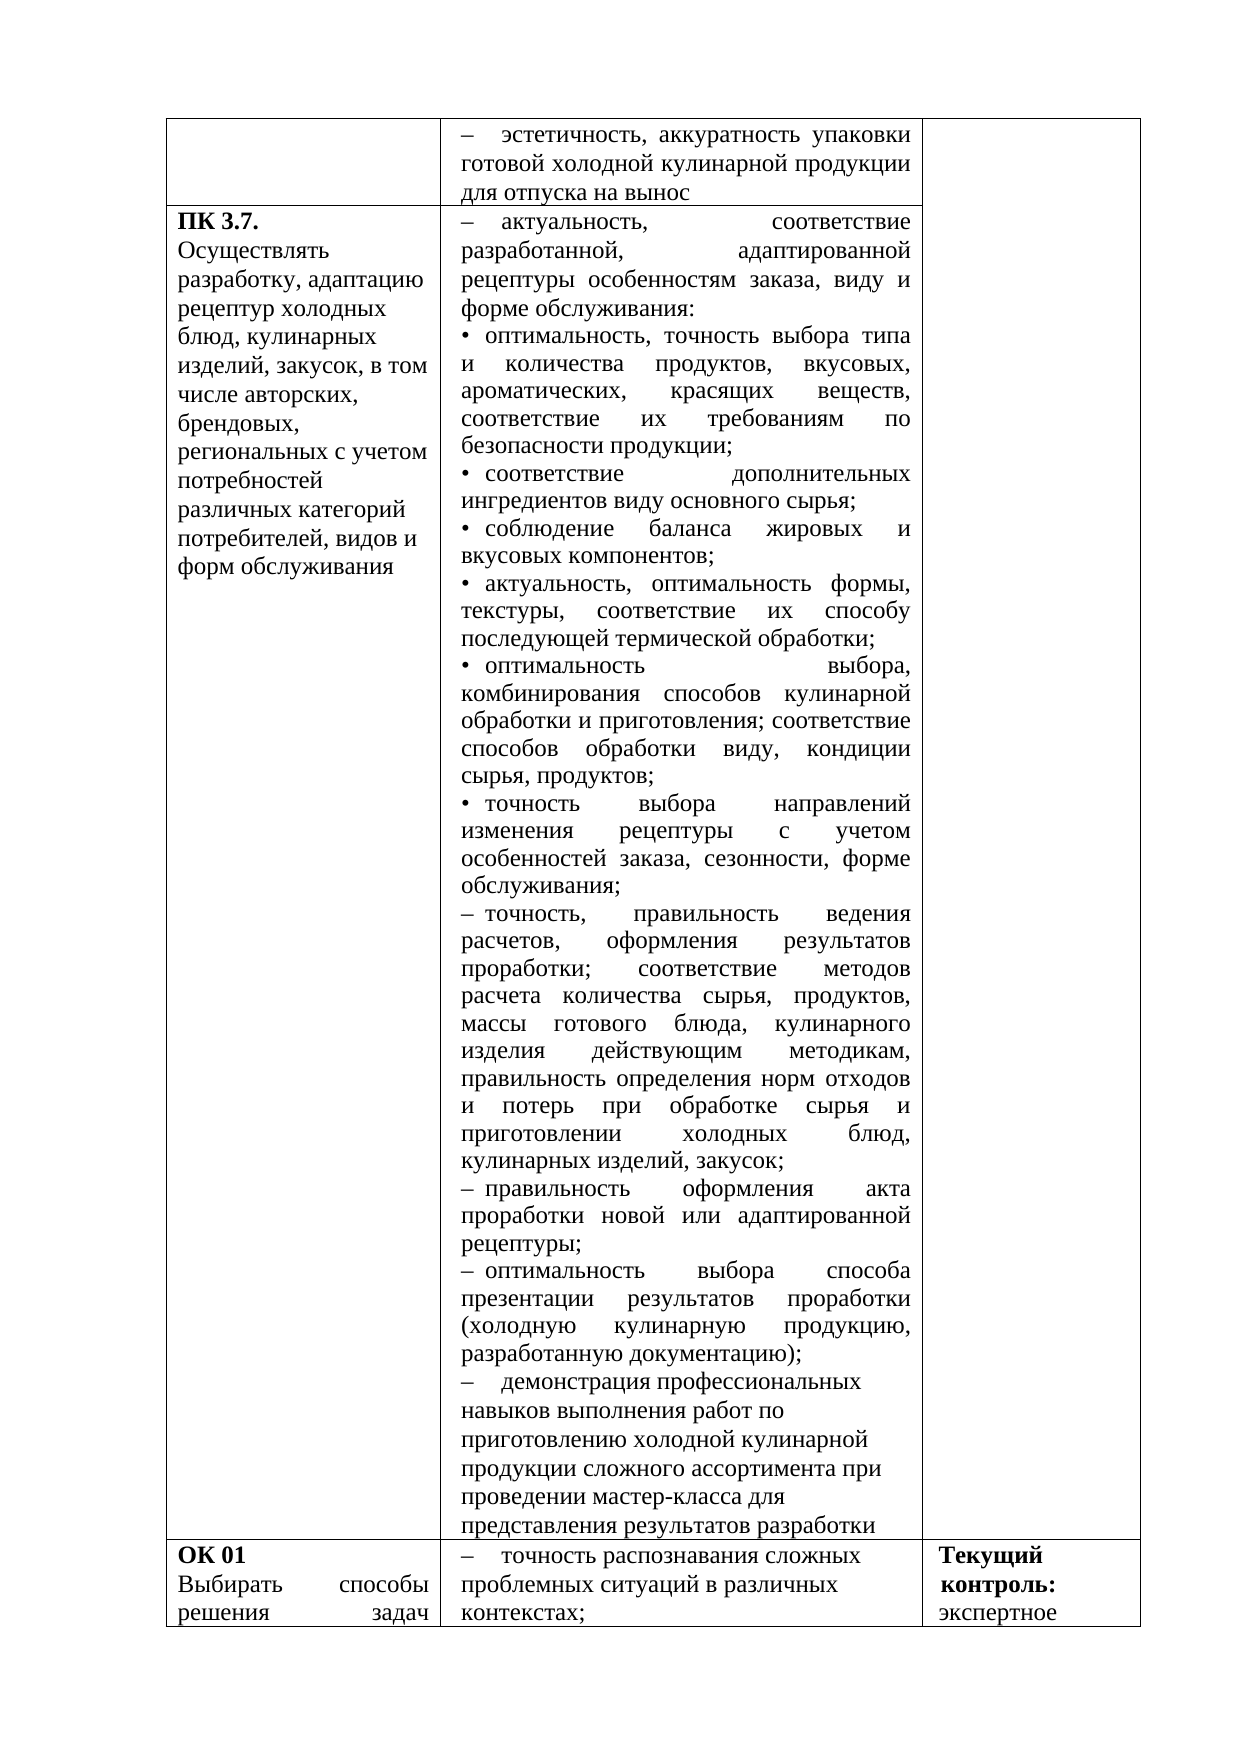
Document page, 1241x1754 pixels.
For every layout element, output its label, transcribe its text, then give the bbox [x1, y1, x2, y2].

table_cell актуальность, соответствие разработанной, адаптированной рецептуры особенностям заказа, виду и форме обслуживания: оптимальность, точность выбора типа и количества продуктов, вкусовых, ароматических, красящих веществ, соответствие их требованиям по безопасности продукции; соответствие дополнительных ингредиентов виду основного сырья; соблюдение баланса жировых и вкусовых компонентов; актуальность, оптимальность формы, текстуры, соответствие их способу последующей термической обработки; оптимальность выбора, комбинирования способов кулинарной обработки и приготовления; соответствие способов обработки виду, кондиции сырья, продуктов; точность выбора направлений изменения рецептуры с учетом особенностей заказа, сезонности, форме обслуживания; точность, правильность ведения расчетов, оформления результатов проработки; соответствие методов расчета количества сырья, продуктов, массы готового блюда, кулинарного изделия действующим методикам, правильность определения норм отходов и потерь при обработке сырья и приготовлении холодных блюд, кулинарных изделий, закусок; правильность оформления акта проработки новой или адаптированной рецептуры; оптимальность выбора способа презентации результатов проработки (холодную кулинарную продукцию, разработанную документацию); демонстрация профессиональных навыков выполнения работ по приготовлению холодной кулинарной продукции сложного ассортимента при проведении мастер-класса для представления результатов разработки [441, 206, 922, 1539]
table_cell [167, 119, 440, 205]
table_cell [923, 1540, 1140, 1626]
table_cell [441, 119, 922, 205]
table_cell ПК 3.7. Осуществлять разработку, адаптацию рецептур холодных блюд, кулинарных изделий, закусок, в том числе авторских, брендовых, региональных с учетом потребностей различных категорий потребителей, видов и форм обслуживания [167, 206, 440, 1539]
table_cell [441, 1540, 922, 1626]
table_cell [167, 1540, 440, 1626]
